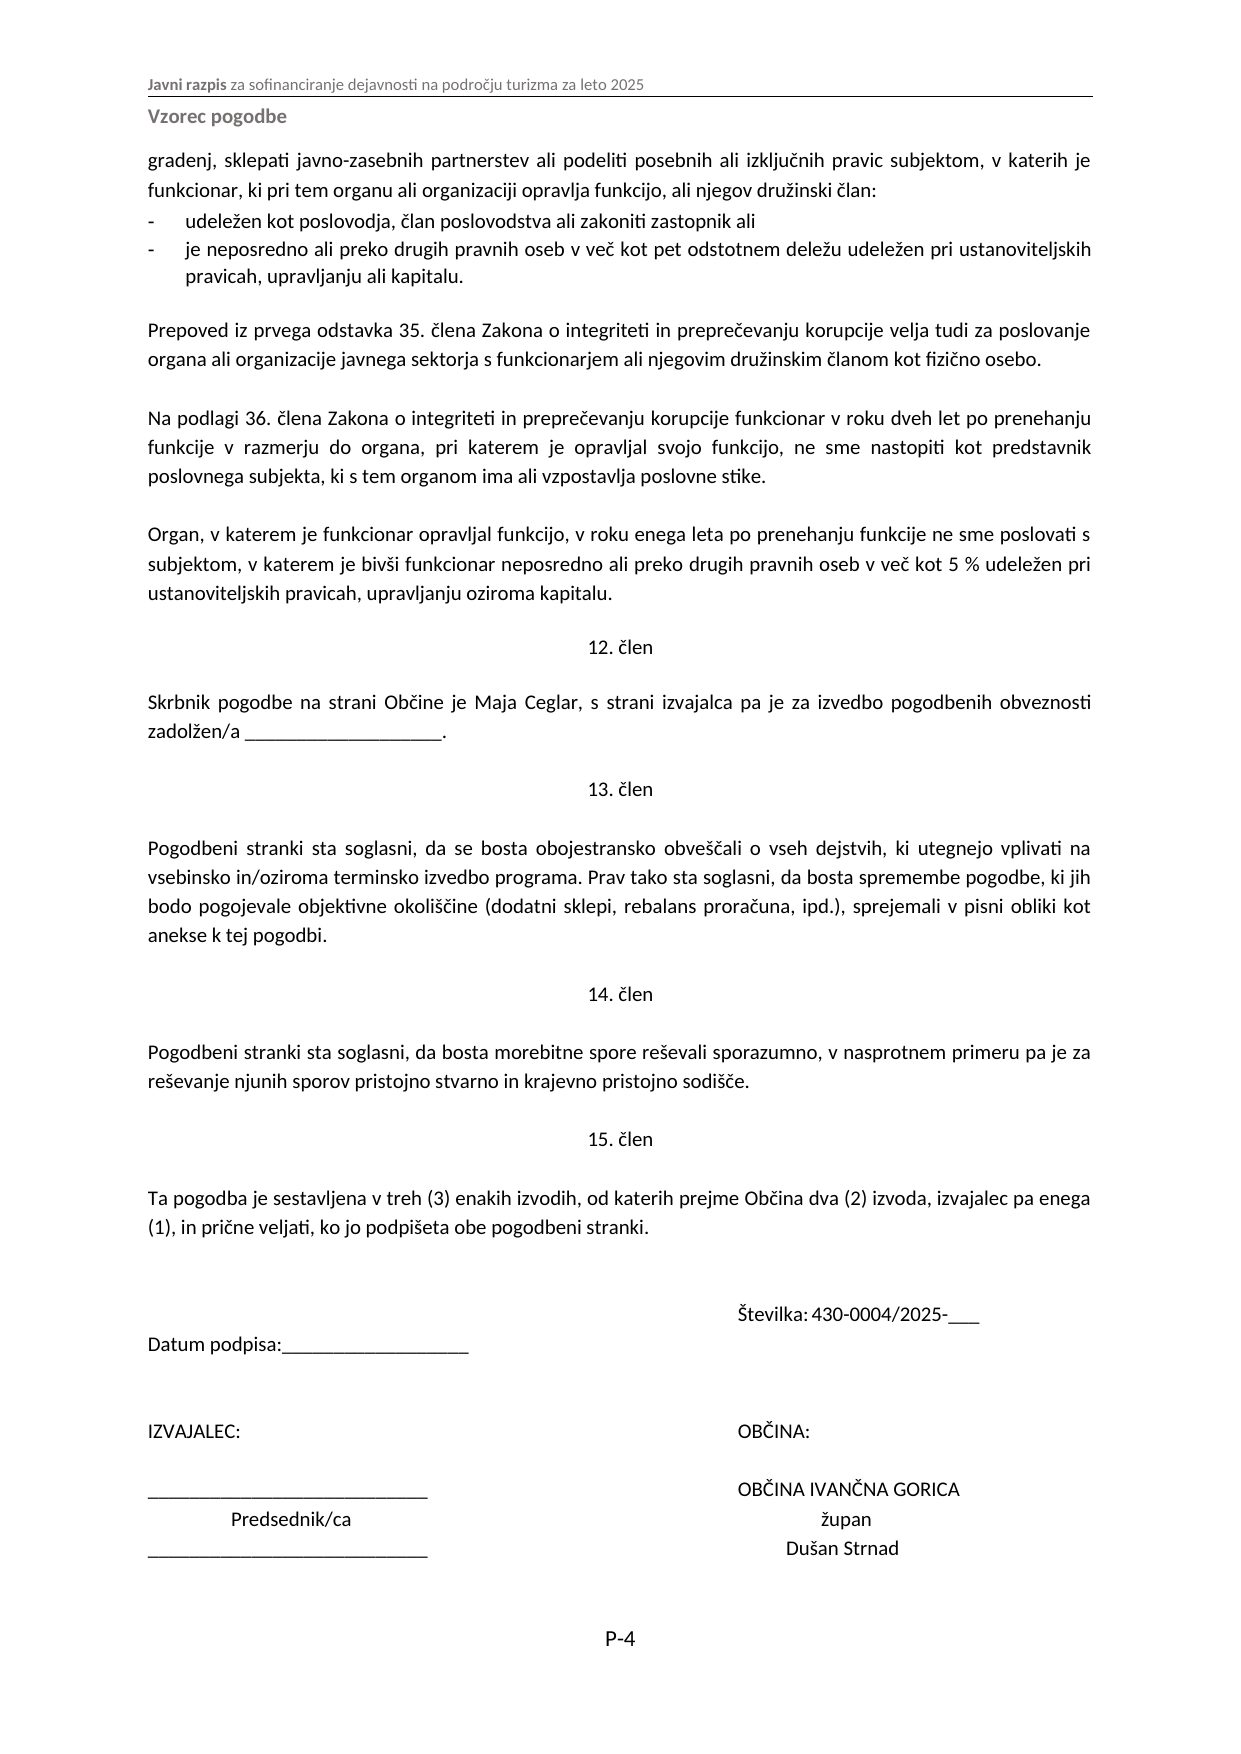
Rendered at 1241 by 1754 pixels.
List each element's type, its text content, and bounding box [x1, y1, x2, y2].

text 12. člen [148, 634, 1093, 660]
text Prepoved iz prvega odstavka 35. člena Zakona o integriteti in preprečevanju korupcije velja tudi za poslovanje organa ali organizacije javnega sektorja s funkcionarjem ali njegovim družinskim članom kot fizično osebo. [148, 317, 1093, 372]
text Na podlagi 36. člena Zakona o integriteti in preprečevanju korupcije funkcionar v roku dveh let po prenehanju funkcije v razmerju do organa, pri katerem je opravljal svojo funkcijo, ne sme nastopiti kot predstavnik poslovnega subjekta, ki s tem organom ima ali vzpostavlja poslovne stike. [148, 405, 1093, 489]
text Datum podpisa:__________________ [148, 1331, 1093, 1356]
text ___________________________ OBČINA IVANČNA GORICA [148, 1477, 1066, 1502]
text Ta pogodba je sestavljena v treh (3) enakih izvodih, od katerih prejme Občina dva (2) izvoda, izvajalec pa enega (1), in prične veljati, ko jo podpišeta obe pogodbeni stranki. [148, 1185, 1093, 1239]
text Pogodbeni stranki sta soglasni, da bosta morebitne spore reševali sporazumno, v nasprotnem primeru pa je za reševanje njunih sporov pristojno stvarno in krajevno pristojno sodišče. [148, 1039, 1093, 1094]
list udeležen kot poslovodja, član poslovodstva ali zakoniti zastopnik ali [148, 206, 1093, 234]
text 15. člen [148, 1127, 1093, 1152]
text 14. člen [148, 981, 1093, 1006]
list je neposredno ali preko drugih pravnih oseb v več kot pet odstotnem deležu udeležen pri ustanoviteljskih pravicah, upravljanju ali kapitalu. [148, 234, 1093, 288]
text ___________________________ Dušan Strnad [148, 1535, 1066, 1560]
text Predsednik/ca župan [148, 1506, 1066, 1531]
text Pogodbeni stranki sta soglasni, da se bosta obojestransko obveščali o vseh dejstvih, ki utegnejo vplivati na vsebinsko in/oziroma terminsko izvedbo programa. Prav tako sta soglasni, da bosta spremembe pogodbe, ki jih bodo pogojevale objektivne okoliščine (dodatni sklepi, rebalans proračuna, ipd.), sprejemali v pisni obliki kot anekse k tej pogodbi. [148, 835, 1093, 948]
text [148, 148, 1093, 202]
text Skrbnik pogodbe na strani Občine je Maja Ceglar, s strani izvajalca pa je za izvedbo pogodbenih obveznosti zadolžen/a ___________________. [148, 689, 1093, 744]
text Številka: 430-0004/2025-___ [148, 1302, 1093, 1327]
text 13. člen [148, 777, 1093, 802]
text IZVAJALEC: OBČINA: [148, 1418, 1093, 1444]
text Organ, v katerem je funkcionar opravljal funkcijo, v roku enega leta po prenehanju funkcije ne sme poslovati s subjektom, v katerem je bivši funkcionar neposredno ali preko drugih pravnih oseb v več kot 5 % udeležen pri ustanoviteljskih pravicah, upravljanju oziroma kapitalu. [148, 522, 1093, 605]
